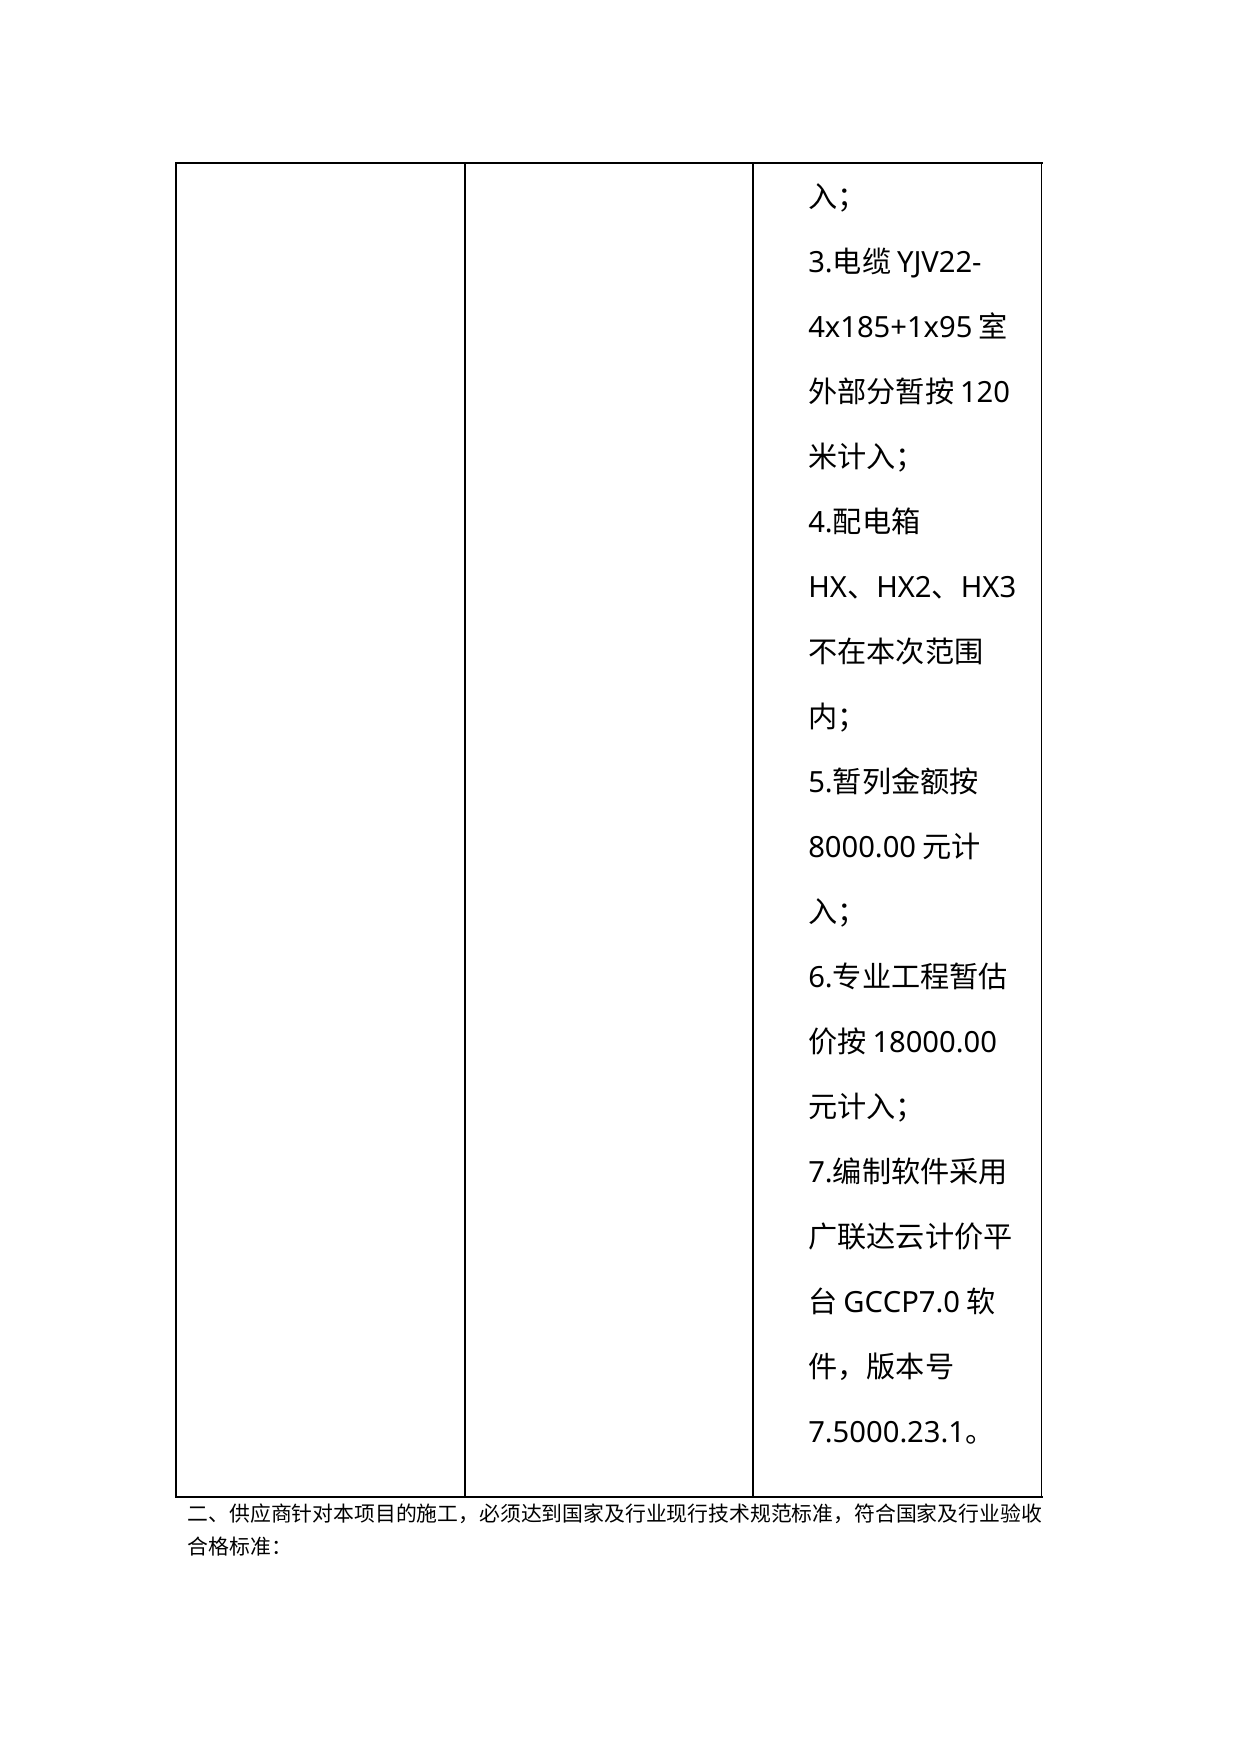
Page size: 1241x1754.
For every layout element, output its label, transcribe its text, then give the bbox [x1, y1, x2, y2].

table_cell 1 [177, 164, 464, 1496]
table_cell [466, 164, 752, 1496]
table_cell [754, 164, 1041, 1496]
text 二、供应商针对本项目的施工，必须达到国家及行业现行技术规范标准，符合国家及行业验收合格标准： [187, 1498, 1053, 1563]
